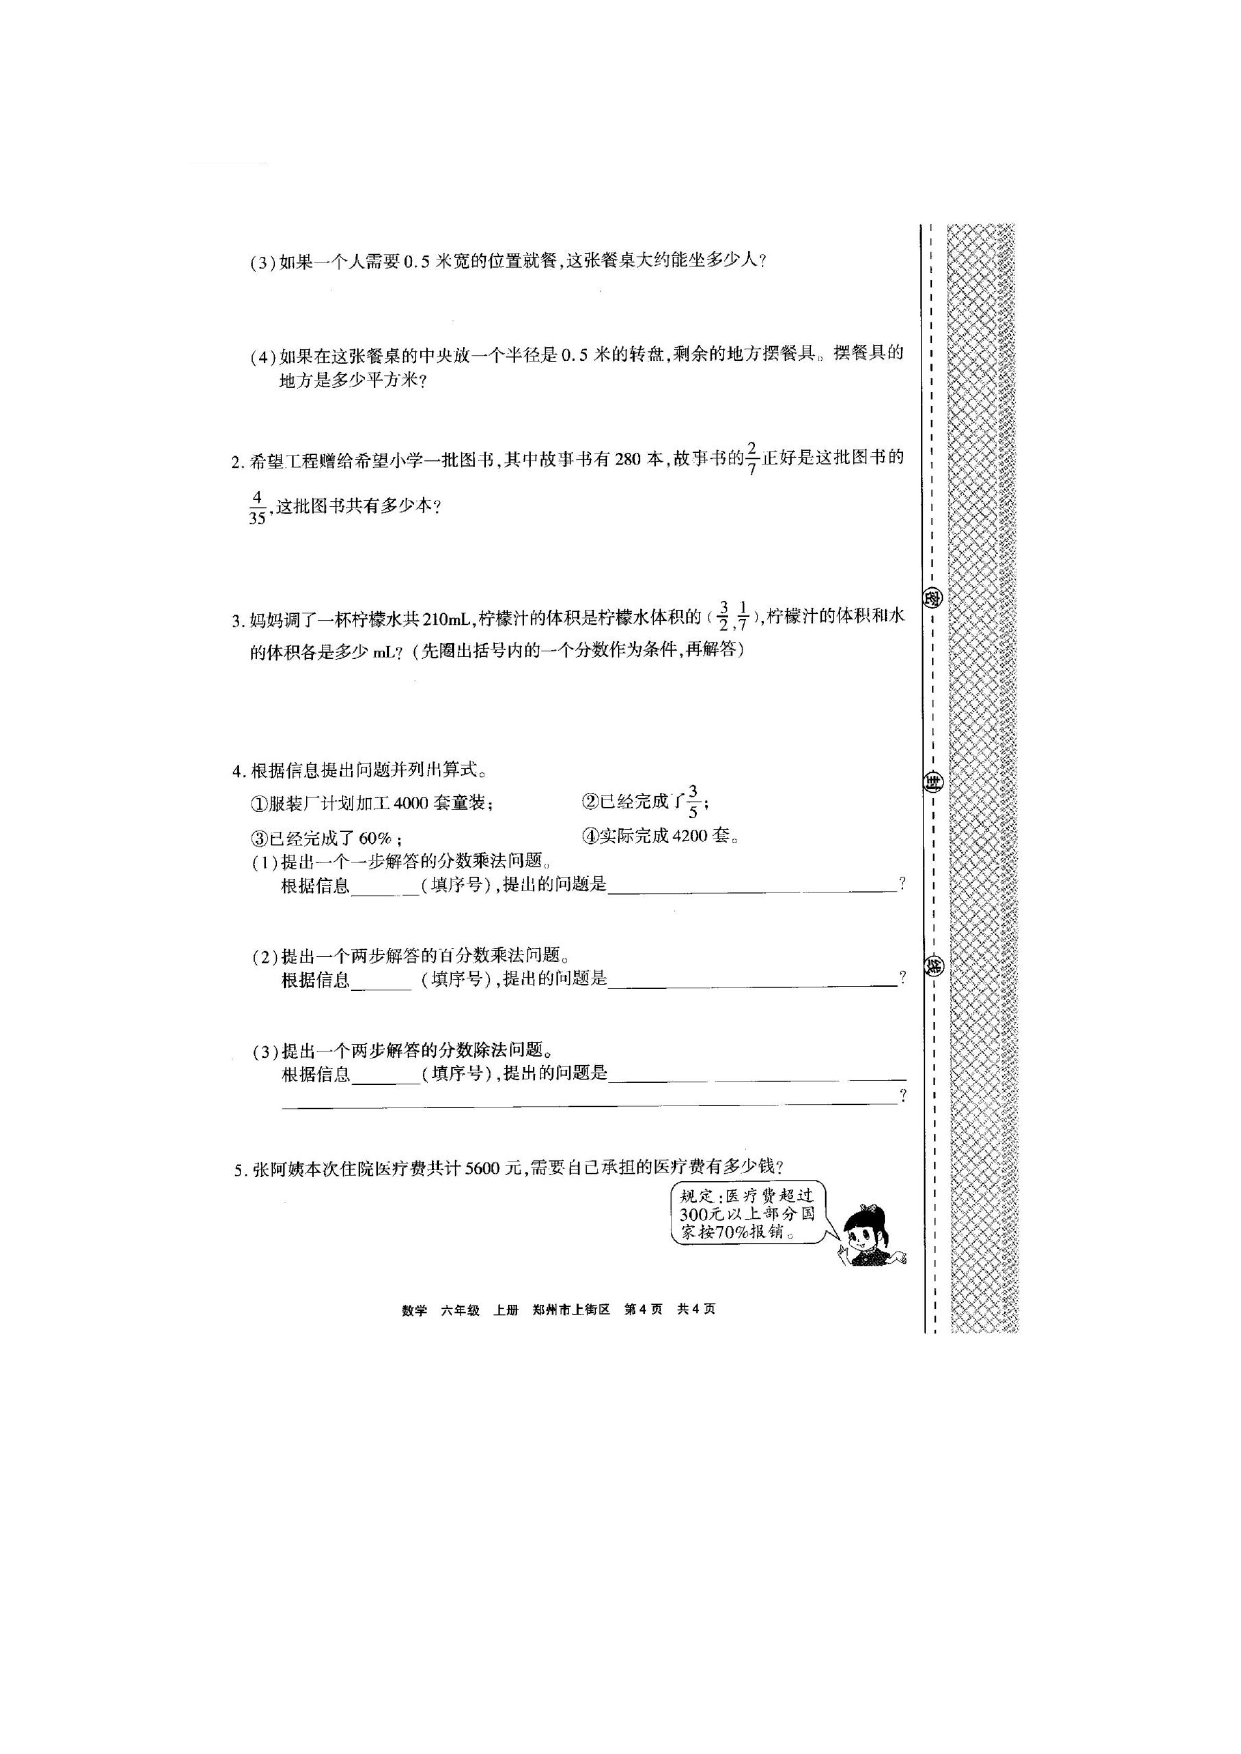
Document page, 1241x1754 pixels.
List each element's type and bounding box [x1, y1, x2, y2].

picture [187, 162, 1053, 1385]
